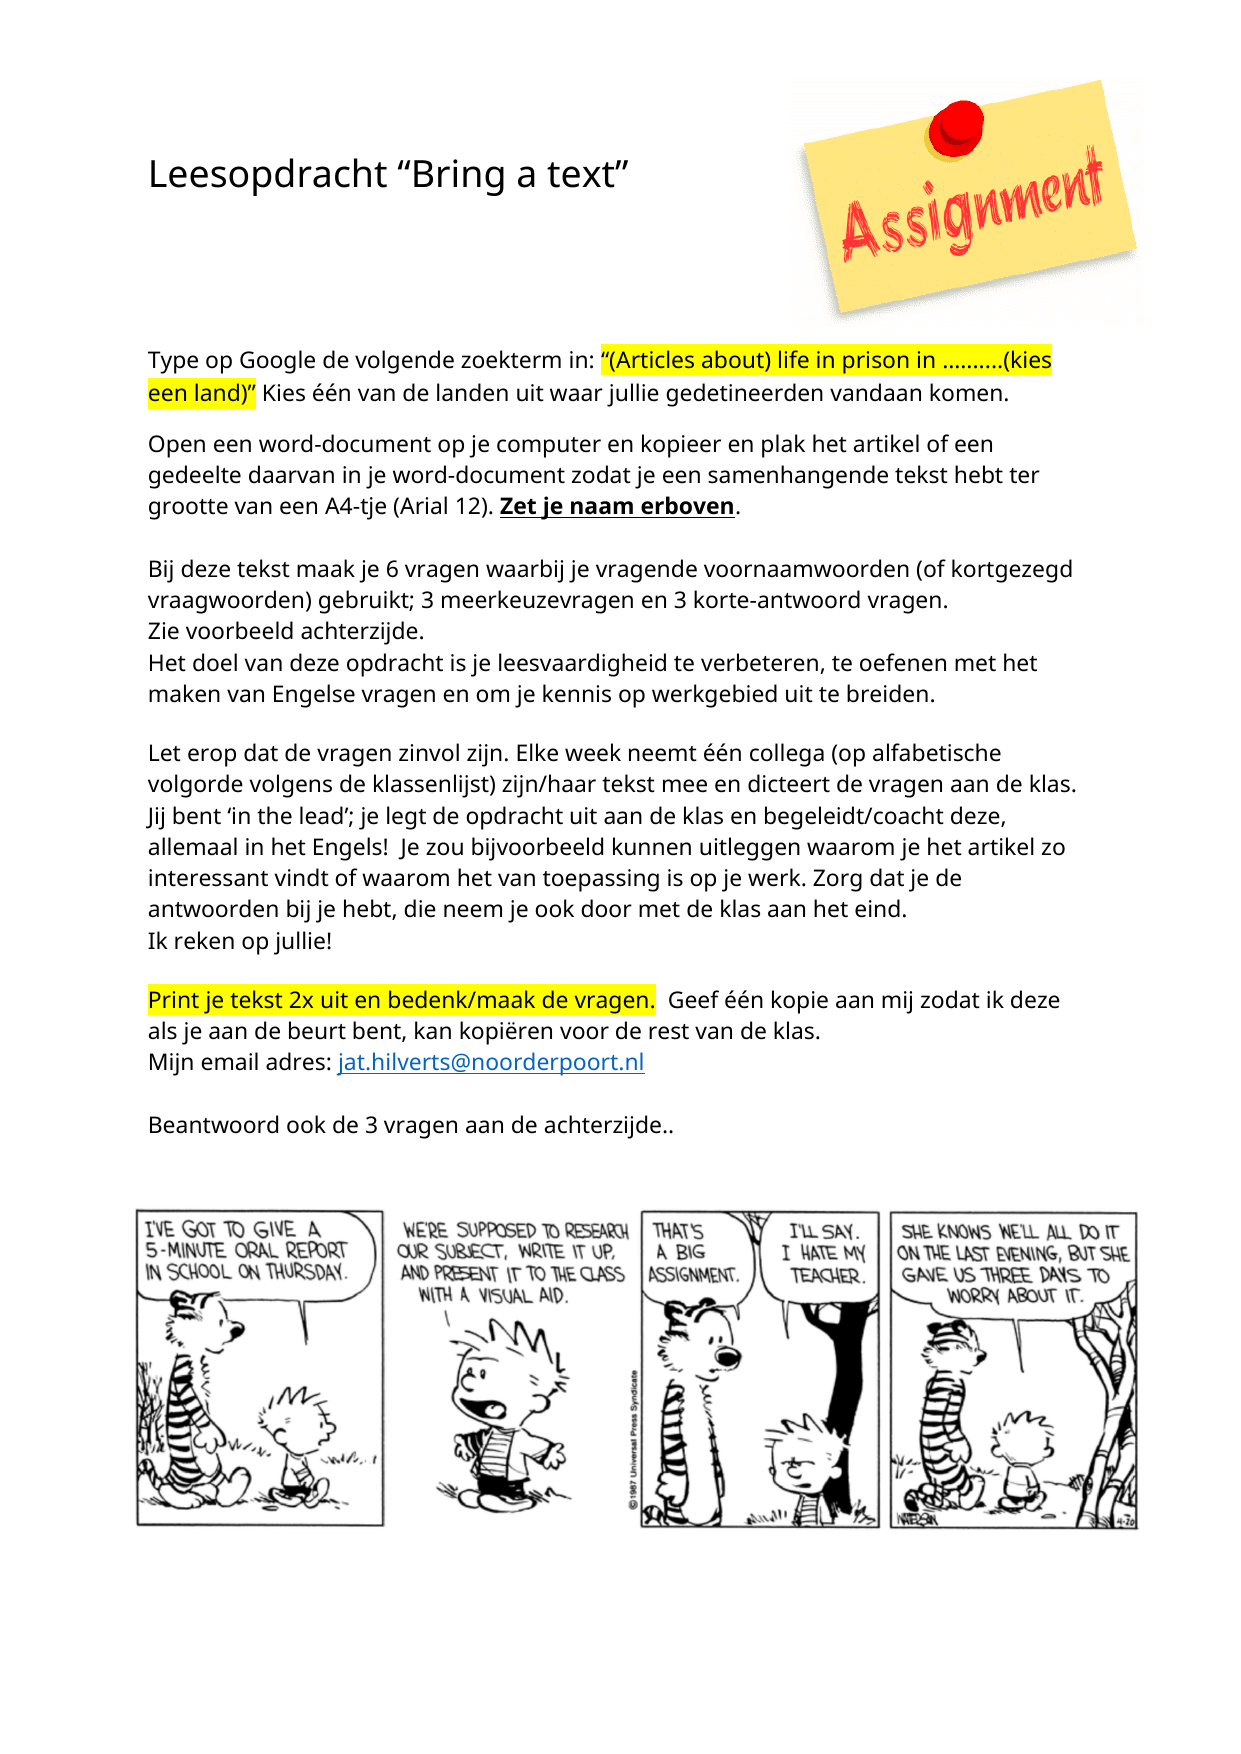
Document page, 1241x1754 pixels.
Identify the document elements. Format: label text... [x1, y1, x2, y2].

text Bij deze tekst maak je 6 vragen waarbij je vragende voornaamwoorden (of kortgezegd vraagwoorden) gebruikt; 3 meerkeuzevragen en 3 korte-antwoord vragen. [148, 553, 1093, 615]
text Print je tekst 2x uit en bedenk/maak de vragen. Geef één kopie aan mij zodat ik deze als je aan de beurt bent, kan kopiëren voor de rest van de klas. [148, 956, 1093, 1046]
text Open een word-document op je computer en kopieer en plak het artikel of een gedeelte daarvan in je word-document zodat je een samenhangende tekst hebt ter grootte van een A4-tje (Arial 12). Zet je naam erboven. [148, 428, 1093, 522]
text Beantwoord ook de 3 vragen aan de achterzijde.. [148, 1109, 1093, 1140]
text Zie voorbeeld achterzijde. [148, 615, 1093, 647]
text Het doel van deze opdracht is je leesvaardigheid te verbeteren, te oefenen met het maken van Engelse vragen en om je kennis op werkgebied uit te breiden. Let erop dat de vragen zinvol zijn. Elke week neemt één collega (op alfabetische volgorde volgens de klassenlijst) zijn/haar tekst mee en dicteert de vragen aan de klas. Jij bent ‘in the lead’; je legt de opdracht uit aan de klas en begeleidt/coacht deze, allemaal in het Engels! Je zou bijvoorbeeld kunnen uitleggen waarom je het artikel zo interessant vindt of waarom het van toepassing is op je werk. Zorg dat je de antwoorden bij je hebt, die neem je ook door met de klas aan het eind. [148, 647, 1093, 924]
text Leesopdracht “Bring a text” [148, 148, 788, 199]
text Ik reken op jullie! [148, 924, 1093, 956]
text Mijn email adres: jat.hilverts@noorderpoort.nl [148, 1046, 1093, 1078]
text Type op Google de volgende zoekterm in: “(Articles about) life in prison in ….......(kies een land)” Kies één van de landen uit waar jullie gedetineerden vandaan komen. [148, 313, 1093, 409]
picture [788, 76, 1145, 327]
picture [128, 1200, 1148, 1535]
